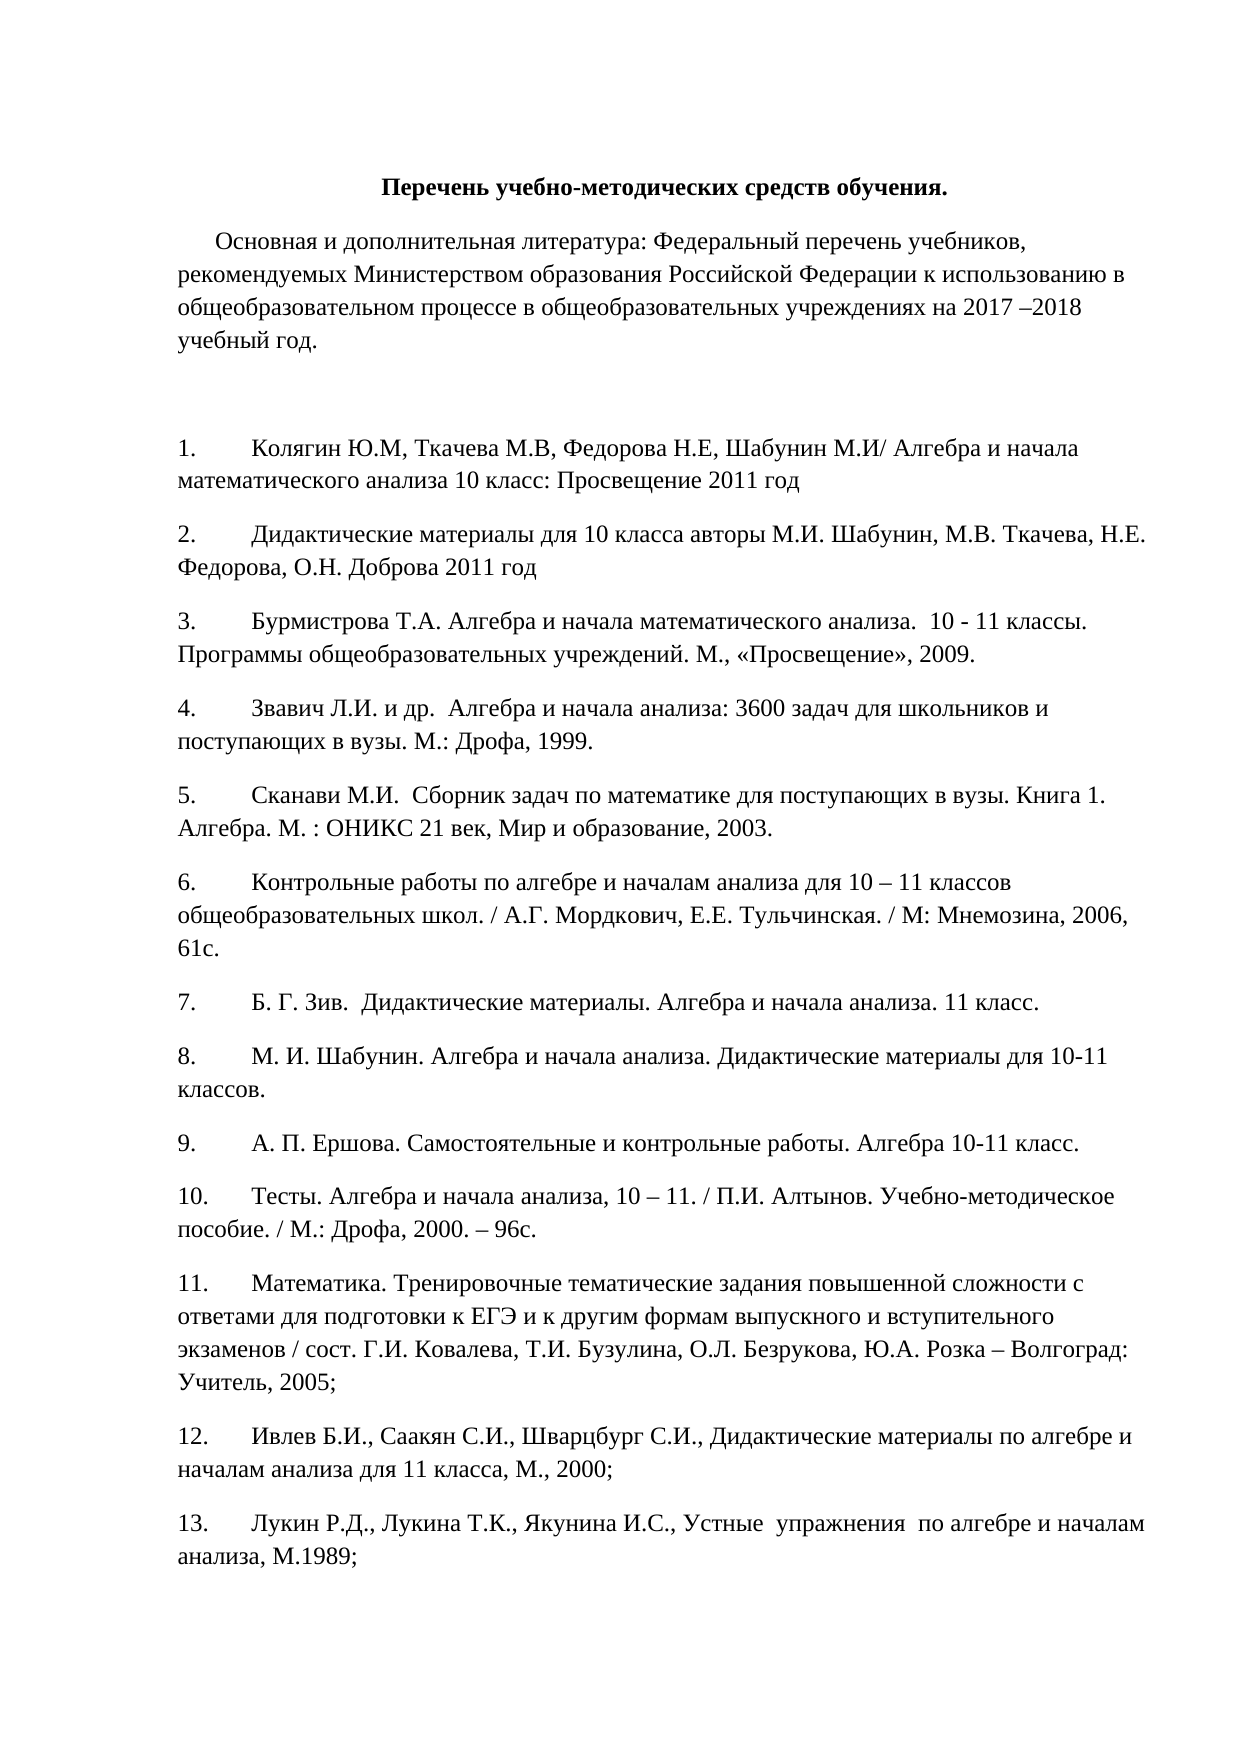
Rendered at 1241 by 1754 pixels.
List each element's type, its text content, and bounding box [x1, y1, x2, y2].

text 1. Колягин Ю.М, Ткачева М.В, Федорова Н.Е, Шабунин М.И/ Алгебра и начала математического анализа 10 класс: Просвещение 2011 год [177, 433, 1152, 494]
text Перечень учебно-методических средств обучения. [177, 172, 1152, 201]
text 5. Сканави М.И. Сборник задач по математике для поступающих в вузы. Книга 1. Алгебра. М. : ОНИКС 21 век, Мир и образование, 2003. [177, 780, 1152, 842]
text 13. Лукин Р.Д., Лукина Т.К., Якунина И.С., Устные упражнения по алгебре и началам анализа, М.1989; [177, 1508, 1152, 1570]
text 3. Бурмистрова Т.А. Алгебра и начала математического анализа. 10 - 11 классы. Программы общеобразовательных учреждений. М., «Просвещение», 2009. [177, 606, 1152, 668]
text 9. А. П. Ершова. Самостоятельные и контрольные работы. Алгебра 10-11 класс. [177, 1128, 1152, 1156]
text Основная и дополнительная литература: Федеральный перечень учебников, рекомендуемых Министерством образования Российской Федерации к использованию в общеобразовательном процессе в общеобразовательных учреждениях на 2017 –2018 учебный год. [177, 226, 1152, 354]
text 10. Тесты. Алгебра и начала анализа, 10 – 11. / П.И. Алтынов. Учебно-методическое пособие. / М.: Дрофа, 2000. – 96с. [177, 1181, 1152, 1243]
text 11. Математика. Тренировочные тематические задания повышенной сложности с ответами для подготовки к ЕГЭ и к другим формам выпускного и вступительного экзаменов / сост. Г.И. Ковалева, Т.И. Бузулина, О.Л. Безрукова, Ю.А. Розка – Волгоград: Учитель, 2005; [177, 1268, 1152, 1396]
text 7. Б. Г. Зив. Дидактические материалы. Алгебра и начала анализа. 11 класс. [177, 987, 1152, 1016]
text 2. Дидактические материалы для 10 класса авторы М.И. Шабунин, М.В. Ткачева, Н.Е. Федорова, О.Н. Доброва 2011 год [177, 519, 1152, 581]
text 8. М. И. Шабунин. Алгебра и начала анализа. Дидактические материалы для 10-11 классов. [177, 1041, 1152, 1102]
text 4. Звавич Л.И. и др. Алгебра и начала анализа: 3600 задач для школьников и поступающих в вузы. М.: Дрофа, 1999. [177, 693, 1152, 755]
text 6. Контрольные работы по алгебре и началам анализа для 10 – 11 классов общеобразовательных школ. / А.Г. Мордкович, Е.Е. Тульчинская. / М: Мнемозина, 2006, 61с. [177, 867, 1152, 962]
text 12. Ивлев Б.И., Саакян С.И., Шварцбург С.И., Дидактические материалы по алгебре и началам анализа для 11 класса, М., 2000; [177, 1421, 1152, 1483]
